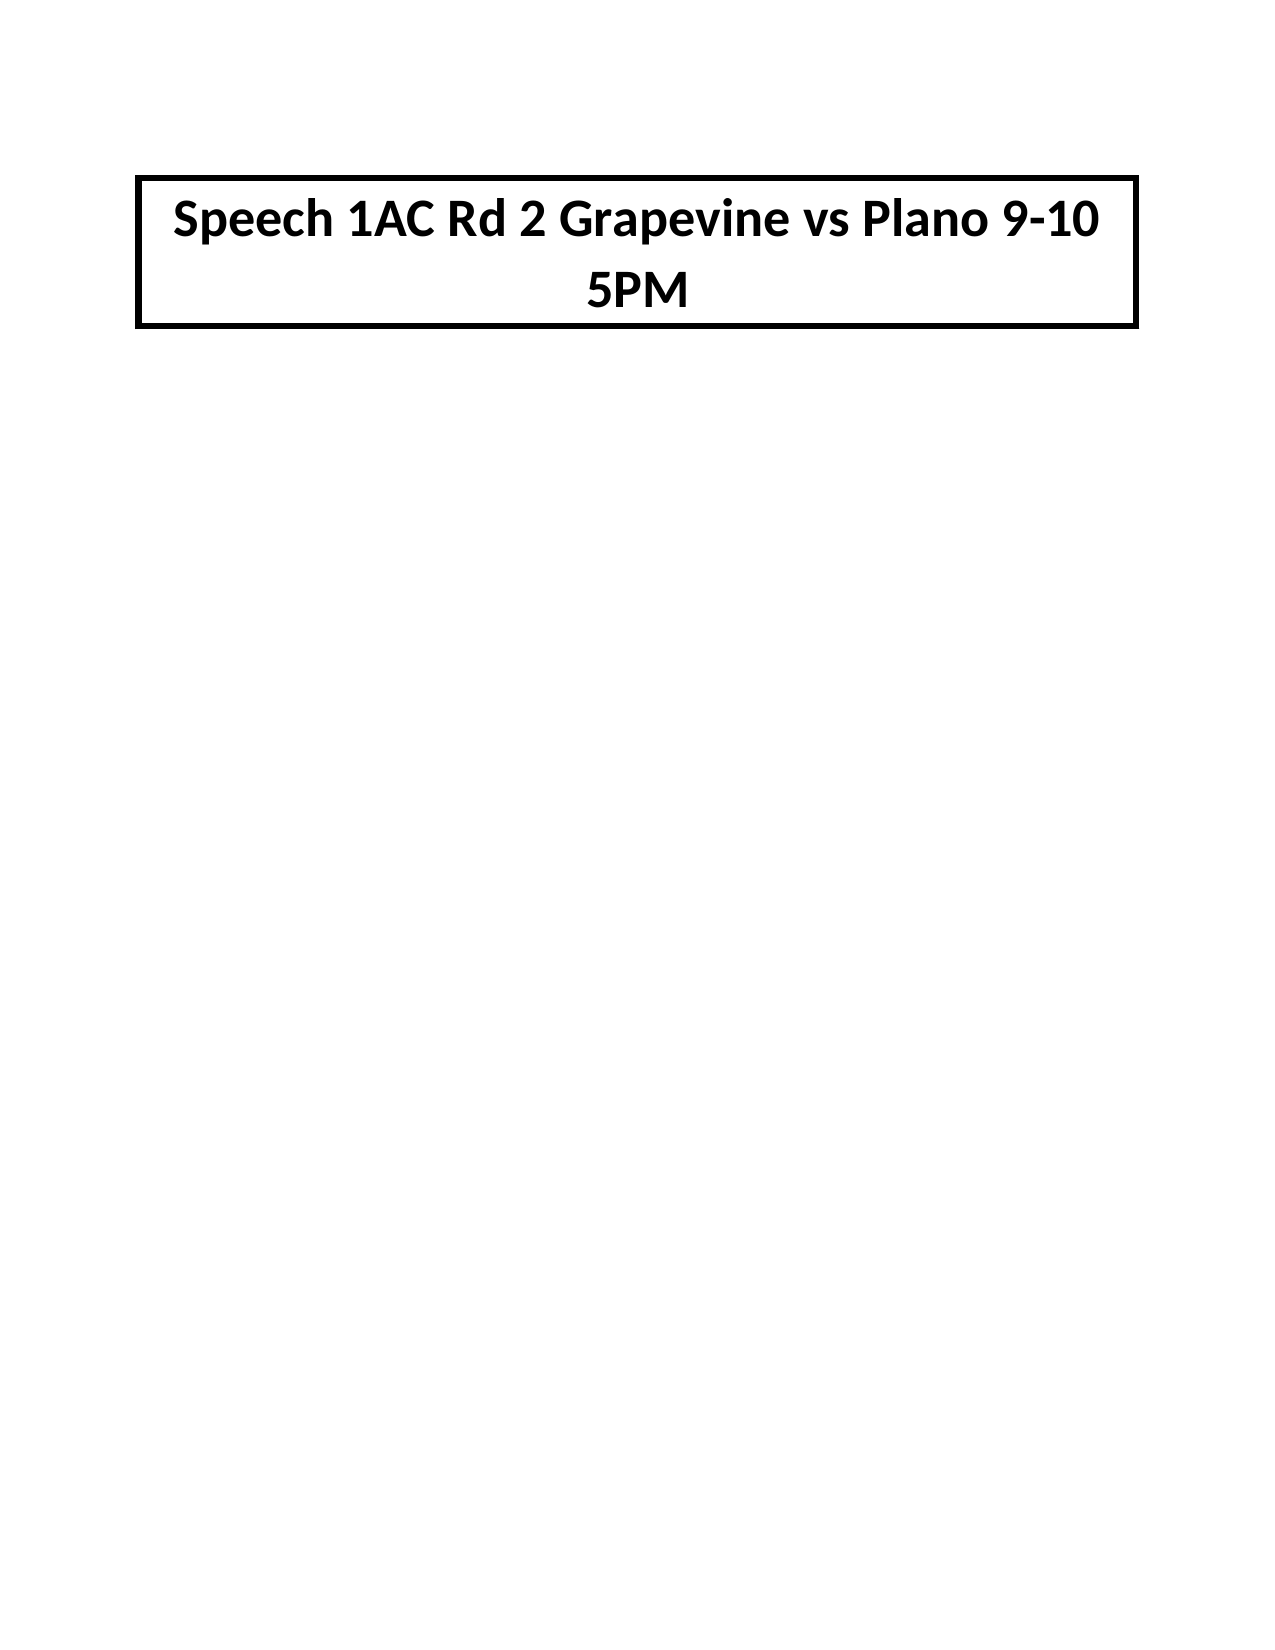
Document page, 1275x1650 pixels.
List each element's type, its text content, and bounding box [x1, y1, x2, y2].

subtitle Speech 1AC Rd 2 Grapevine vs Plano 9-10 5PM [142, 181, 1133, 323]
